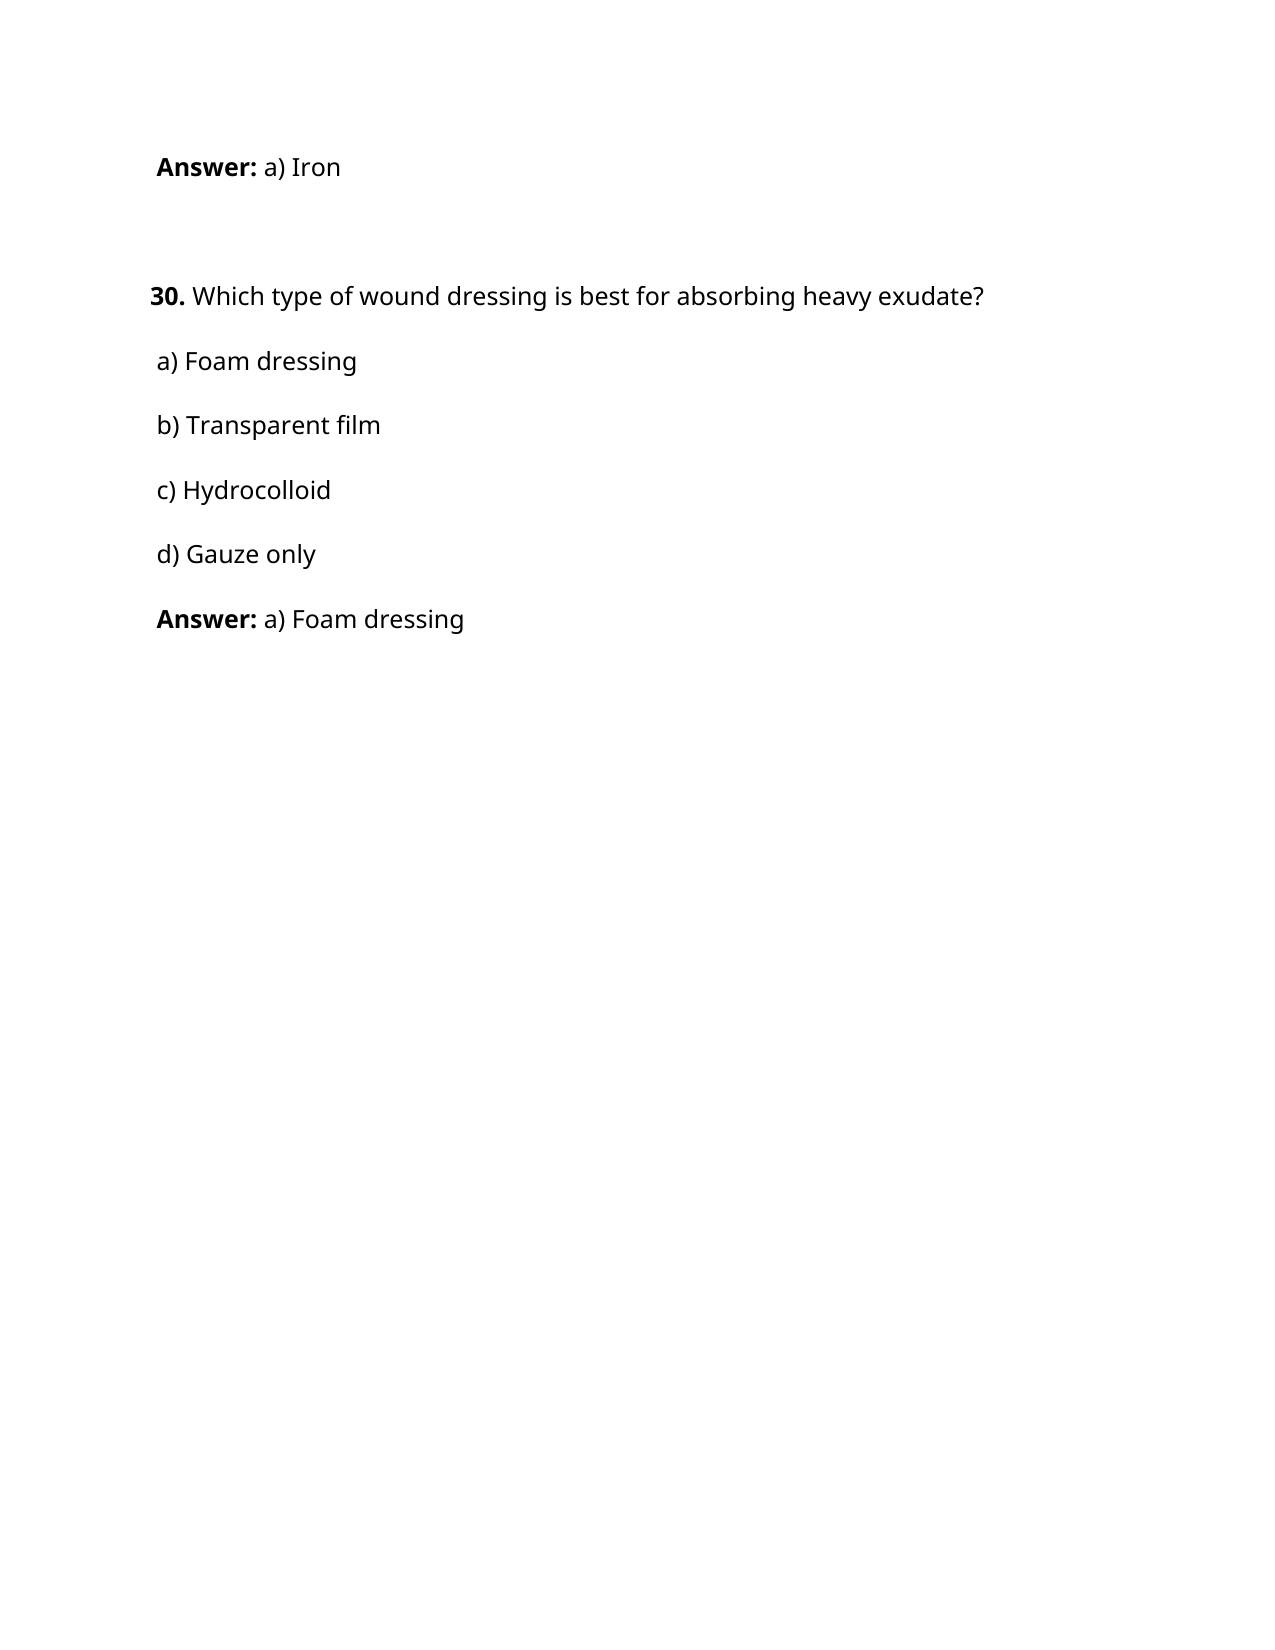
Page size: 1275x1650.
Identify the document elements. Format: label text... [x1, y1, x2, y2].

text c) Hydrocolloid [150, 472, 1125, 506]
text Answer: a) Foam dressing [150, 601, 1125, 635]
text a) Foam dressing [150, 343, 1125, 377]
text d) Gauze only [150, 537, 1125, 571]
text Answer: a) Iron [150, 150, 1125, 184]
text 30. Which type of wound dressing is best for absorbing heavy exudate? [150, 279, 1125, 313]
text b) Transparent film [150, 408, 1125, 442]
